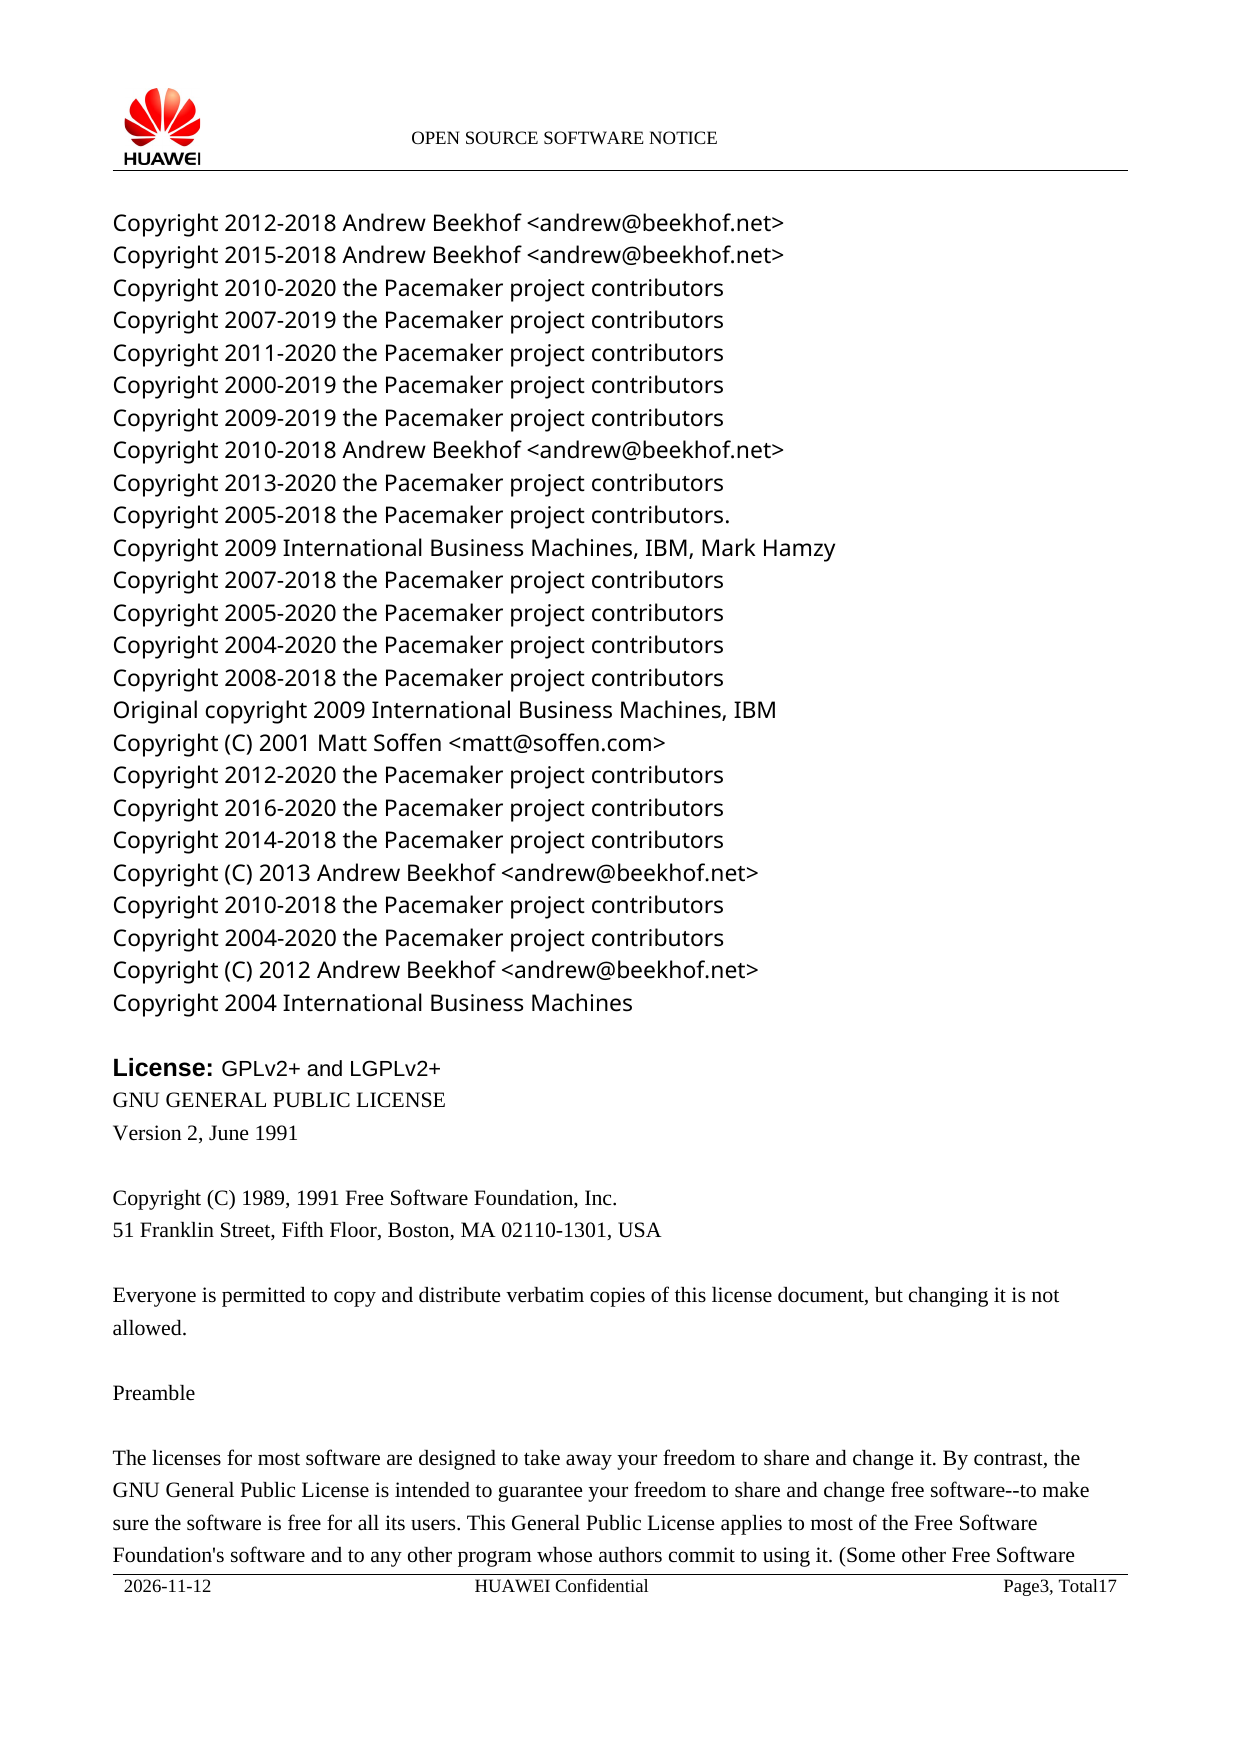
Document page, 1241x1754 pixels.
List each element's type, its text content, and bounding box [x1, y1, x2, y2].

picture [124, 88, 201, 165]
text License: GPLv2+ and LGPLv2+ [112, 1051, 1128, 1084]
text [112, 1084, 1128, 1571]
